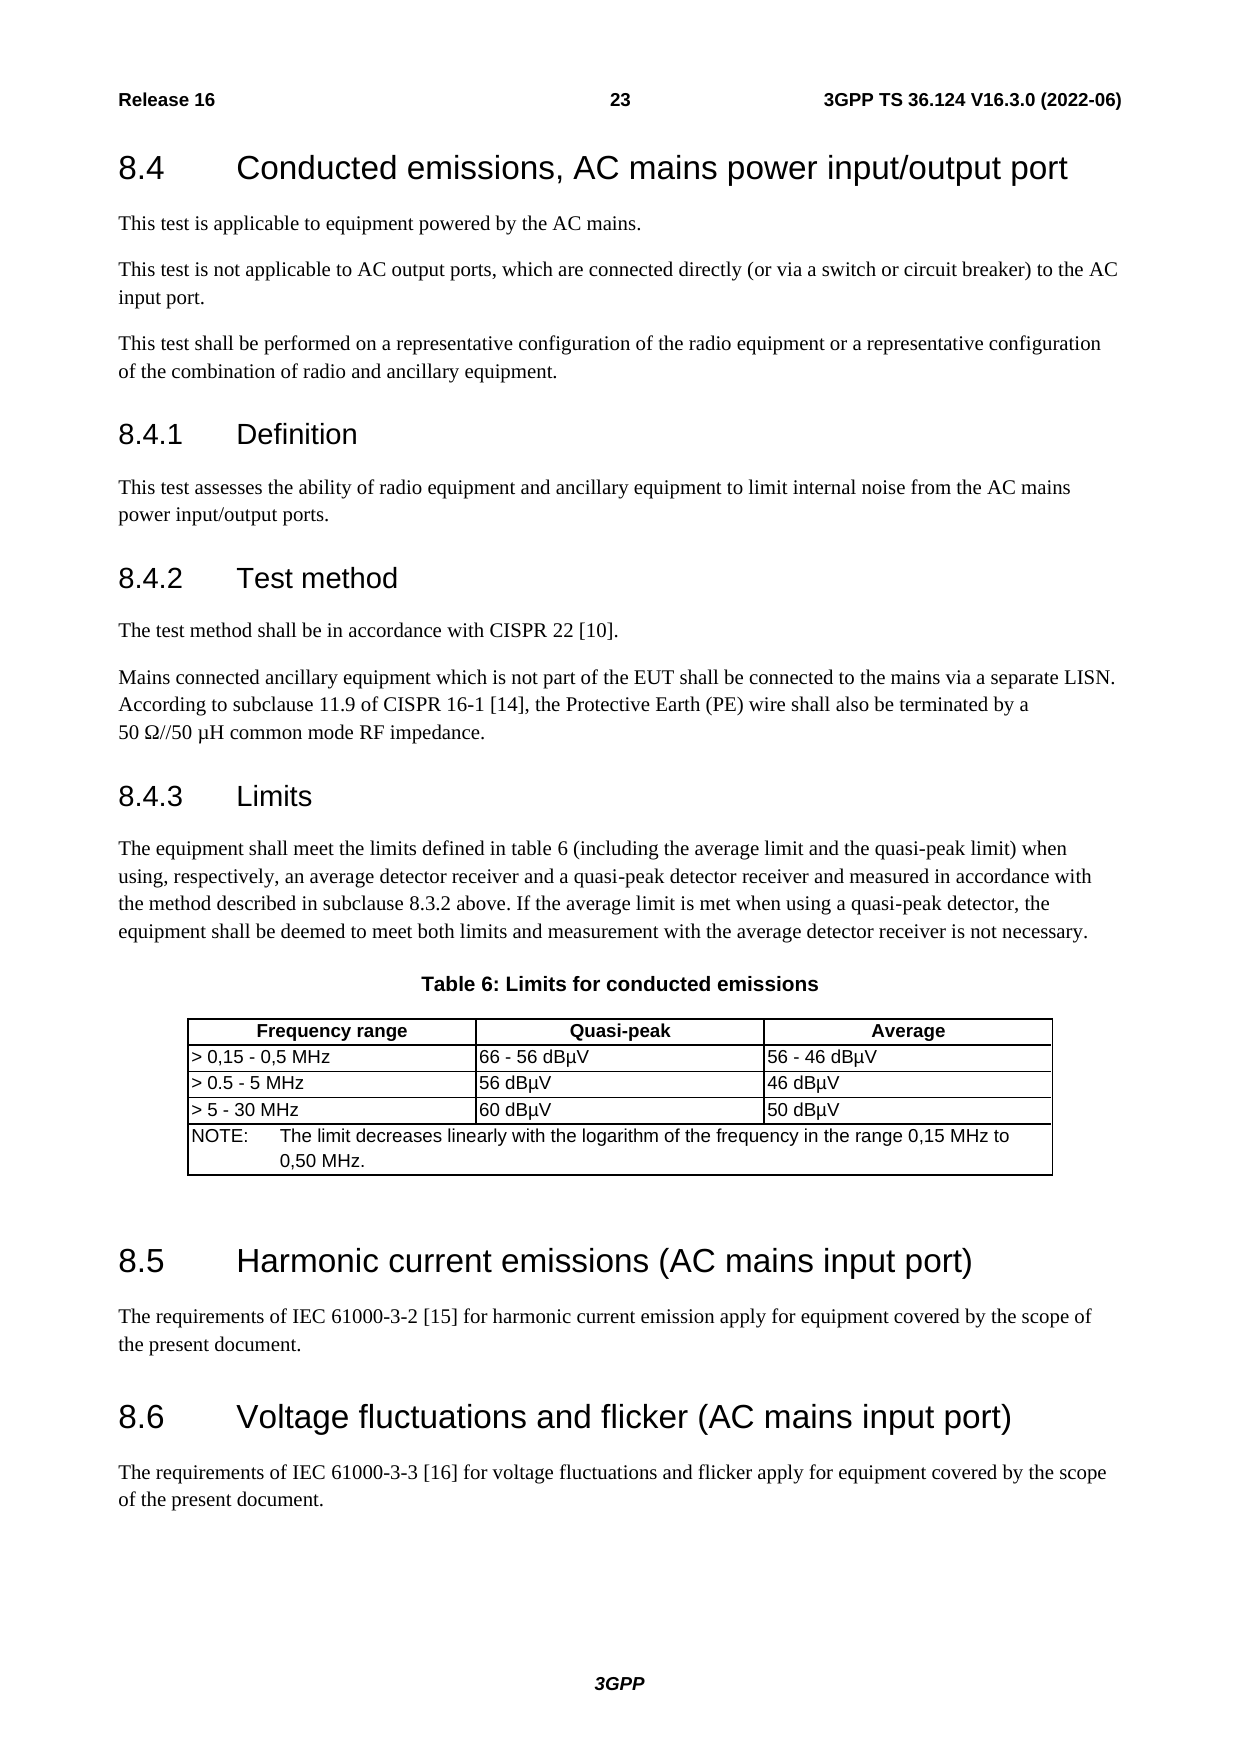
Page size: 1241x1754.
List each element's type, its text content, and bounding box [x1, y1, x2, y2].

subtitle 8.4.2 Test method [118, 561, 1122, 595]
table_cell NOTE: The limit decreases linearly with the logarithm of the frequency in the range 0,15 MHz to 0,50 MHz. [189, 1123, 1052, 1174]
subtitle 8.6 Voltage fluctuations and flicker (AC mains input port) [118, 1397, 1122, 1435]
table_cell > 0.5 - 5 MHz [189, 1072, 475, 1097]
subtitle 8.4 Conducted emissions, AC mains power input/output port [118, 148, 1122, 186]
table_cell 60 dBµV [477, 1098, 763, 1123]
table_header Average [765, 1020, 1052, 1044]
text This test shall be performed on a representative configuration of the radio equipment or a representative configuration of the combination of radio and ancillary equipment. [118, 331, 1122, 383]
table_cell 56 dBµV [477, 1072, 763, 1097]
table_cell 66 - 56 dBµV [477, 1046, 763, 1071]
subtitle 8.5 Harmonic current emissions (AC mains input port) [118, 1241, 1122, 1279]
text Table 6: Limits for conducted emissions [118, 972, 1122, 996]
text This test is not applicable to AC output ports, which are connected directly (or via a switch or circuit breaker) to the AC input port. [118, 257, 1121, 309]
subtitle 8.4.1 Definition [118, 417, 1122, 451]
table_cell > 0,15 - 0,5 MHz [189, 1046, 475, 1071]
table_header Frequency range [189, 1020, 475, 1044]
text Mains connected ancillary equipment which is not part of the EUT shall be connected to the mains via a separate LISN. According to subclause 11.9 of CISPR 16-1 [14], the Protective Earth (PE) wire shall also be terminated by a 50 Ω//50 µH common mode RF impedance. [118, 665, 1121, 744]
text This test is applicable to equipment powered by the AC mains. [118, 211, 1121, 235]
table_cell 46 dBµV [765, 1071, 1052, 1097]
table_cell 50 dBµV [765, 1097, 1052, 1123]
text This test assesses the ability of radio equipment and ancillary equipment to limit internal noise from the AC mains power input/output ports. [118, 475, 1121, 526]
text The equipment shall meet the limits defined in table 6 (including the average limit and the quasi-peak limit) when using, respectively, an average detector receiver and a quasi-peak detector receiver and measured in accordance with the method described in subclause 8.3.2 above. If the average limit is met when using a quasi-peak detector, the equipment shall be deemed to meet both limits and measurement with the average detector receiver is not necessary. [118, 836, 1121, 943]
text The requirements of IEC 61000-3-3 [16] for voltage fluctuations and flicker apply for equipment covered by the scope of the present document. [118, 1459, 1122, 1511]
table_cell > 5 - 30 MHz [189, 1098, 475, 1123]
text The requirements of IEC 61000-3-2 [15] for harmonic current emission apply for equipment covered by the scope of the present document. [118, 1304, 1122, 1356]
table_header Quasi-peak [477, 1020, 763, 1044]
text The test method shall be in accordance with CISPR 22 [10]. [118, 618, 1121, 642]
table_cell 56 - 46 dBµV [765, 1044, 1052, 1071]
subtitle 8.4.3 Limits [118, 779, 1122, 812]
